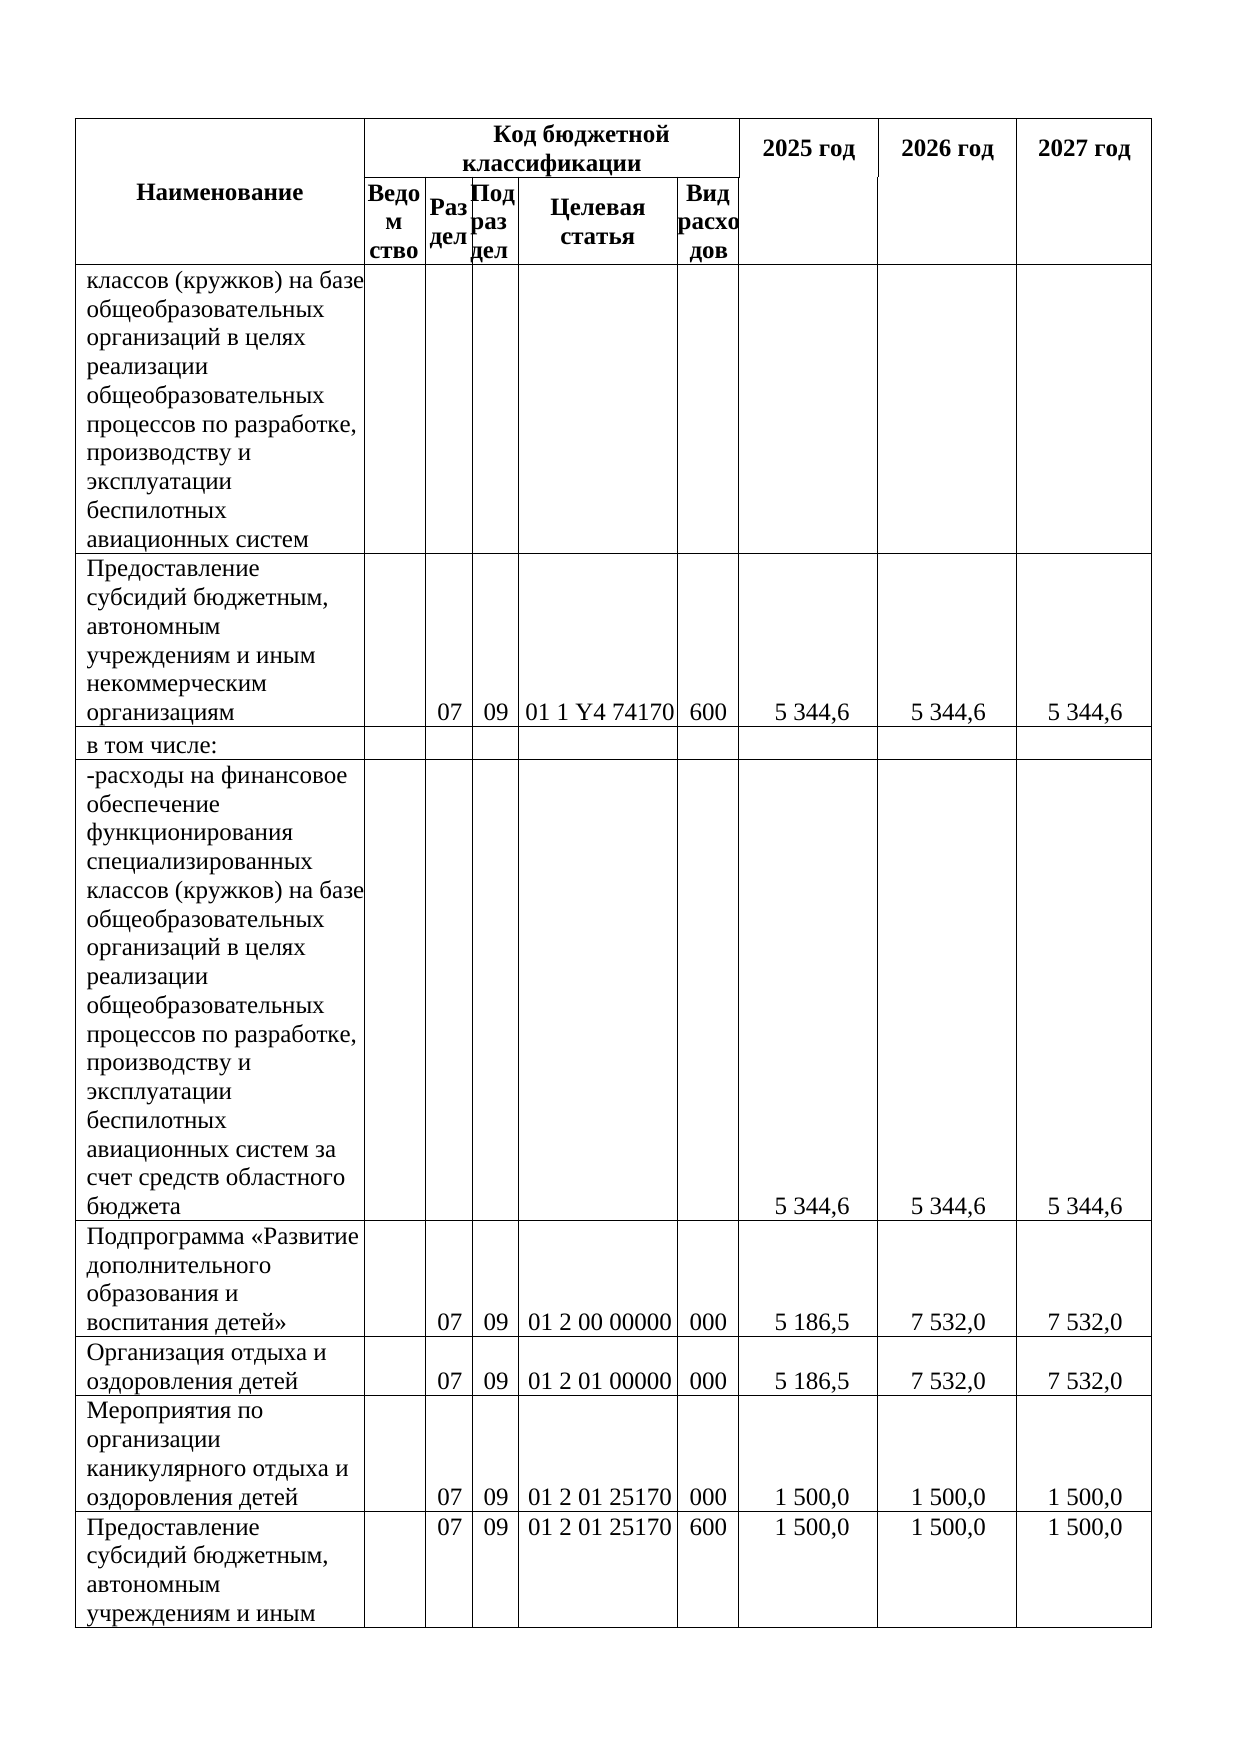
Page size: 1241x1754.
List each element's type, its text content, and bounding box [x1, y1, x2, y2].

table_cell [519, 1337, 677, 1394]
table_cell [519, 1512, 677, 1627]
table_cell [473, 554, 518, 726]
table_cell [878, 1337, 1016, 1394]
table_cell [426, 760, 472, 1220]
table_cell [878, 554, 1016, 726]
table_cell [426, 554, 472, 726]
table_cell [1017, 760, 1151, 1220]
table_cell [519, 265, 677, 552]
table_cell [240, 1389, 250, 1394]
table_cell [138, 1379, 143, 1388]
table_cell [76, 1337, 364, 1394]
table_header 2025 год [740, 119, 878, 177]
table_cell Ведом ство [365, 178, 425, 264]
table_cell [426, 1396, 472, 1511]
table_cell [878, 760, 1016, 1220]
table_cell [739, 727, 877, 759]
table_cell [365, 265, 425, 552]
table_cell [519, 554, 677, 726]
table_header Код бюджетной классификации [365, 119, 739, 177]
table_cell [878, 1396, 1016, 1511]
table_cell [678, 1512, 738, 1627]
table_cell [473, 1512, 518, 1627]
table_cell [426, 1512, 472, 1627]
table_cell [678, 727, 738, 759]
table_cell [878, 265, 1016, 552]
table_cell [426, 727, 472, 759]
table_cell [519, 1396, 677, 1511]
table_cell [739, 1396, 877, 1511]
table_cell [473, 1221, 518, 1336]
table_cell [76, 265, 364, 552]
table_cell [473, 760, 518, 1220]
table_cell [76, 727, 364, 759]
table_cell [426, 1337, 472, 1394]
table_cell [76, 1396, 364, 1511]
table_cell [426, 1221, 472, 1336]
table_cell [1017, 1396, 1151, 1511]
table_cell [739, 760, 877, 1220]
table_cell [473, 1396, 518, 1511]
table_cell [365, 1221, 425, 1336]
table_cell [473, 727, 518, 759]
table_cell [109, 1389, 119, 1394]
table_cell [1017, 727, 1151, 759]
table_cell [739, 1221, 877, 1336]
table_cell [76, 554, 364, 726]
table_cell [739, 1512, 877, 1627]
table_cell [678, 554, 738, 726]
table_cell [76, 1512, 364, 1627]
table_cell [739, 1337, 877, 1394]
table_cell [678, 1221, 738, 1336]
table_header Наименование [76, 119, 364, 264]
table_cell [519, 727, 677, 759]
table_cell [878, 177, 1016, 264]
table_cell Под раз дел [473, 178, 518, 264]
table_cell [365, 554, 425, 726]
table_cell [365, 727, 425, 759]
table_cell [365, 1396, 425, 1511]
table_cell [1017, 177, 1151, 264]
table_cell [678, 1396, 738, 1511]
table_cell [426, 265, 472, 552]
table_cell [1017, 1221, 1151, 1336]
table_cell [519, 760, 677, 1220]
table_header 2027 год [1017, 119, 1151, 177]
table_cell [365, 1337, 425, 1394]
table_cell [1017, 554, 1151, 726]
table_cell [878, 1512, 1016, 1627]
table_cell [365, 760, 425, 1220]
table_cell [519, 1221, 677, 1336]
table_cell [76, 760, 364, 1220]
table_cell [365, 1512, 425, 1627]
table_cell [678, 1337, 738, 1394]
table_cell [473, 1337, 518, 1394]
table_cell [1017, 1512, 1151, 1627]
table_header 2026 год [879, 119, 1016, 177]
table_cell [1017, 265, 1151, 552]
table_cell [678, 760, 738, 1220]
table_cell Раз дел [426, 178, 472, 264]
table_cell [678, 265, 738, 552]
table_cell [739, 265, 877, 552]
table_cell Вид расходов [678, 178, 738, 264]
table_cell [739, 177, 877, 264]
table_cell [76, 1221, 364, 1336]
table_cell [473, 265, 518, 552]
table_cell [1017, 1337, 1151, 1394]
table_cell Целевая статья [519, 178, 677, 264]
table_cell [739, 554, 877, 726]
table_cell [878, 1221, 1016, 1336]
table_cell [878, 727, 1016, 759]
